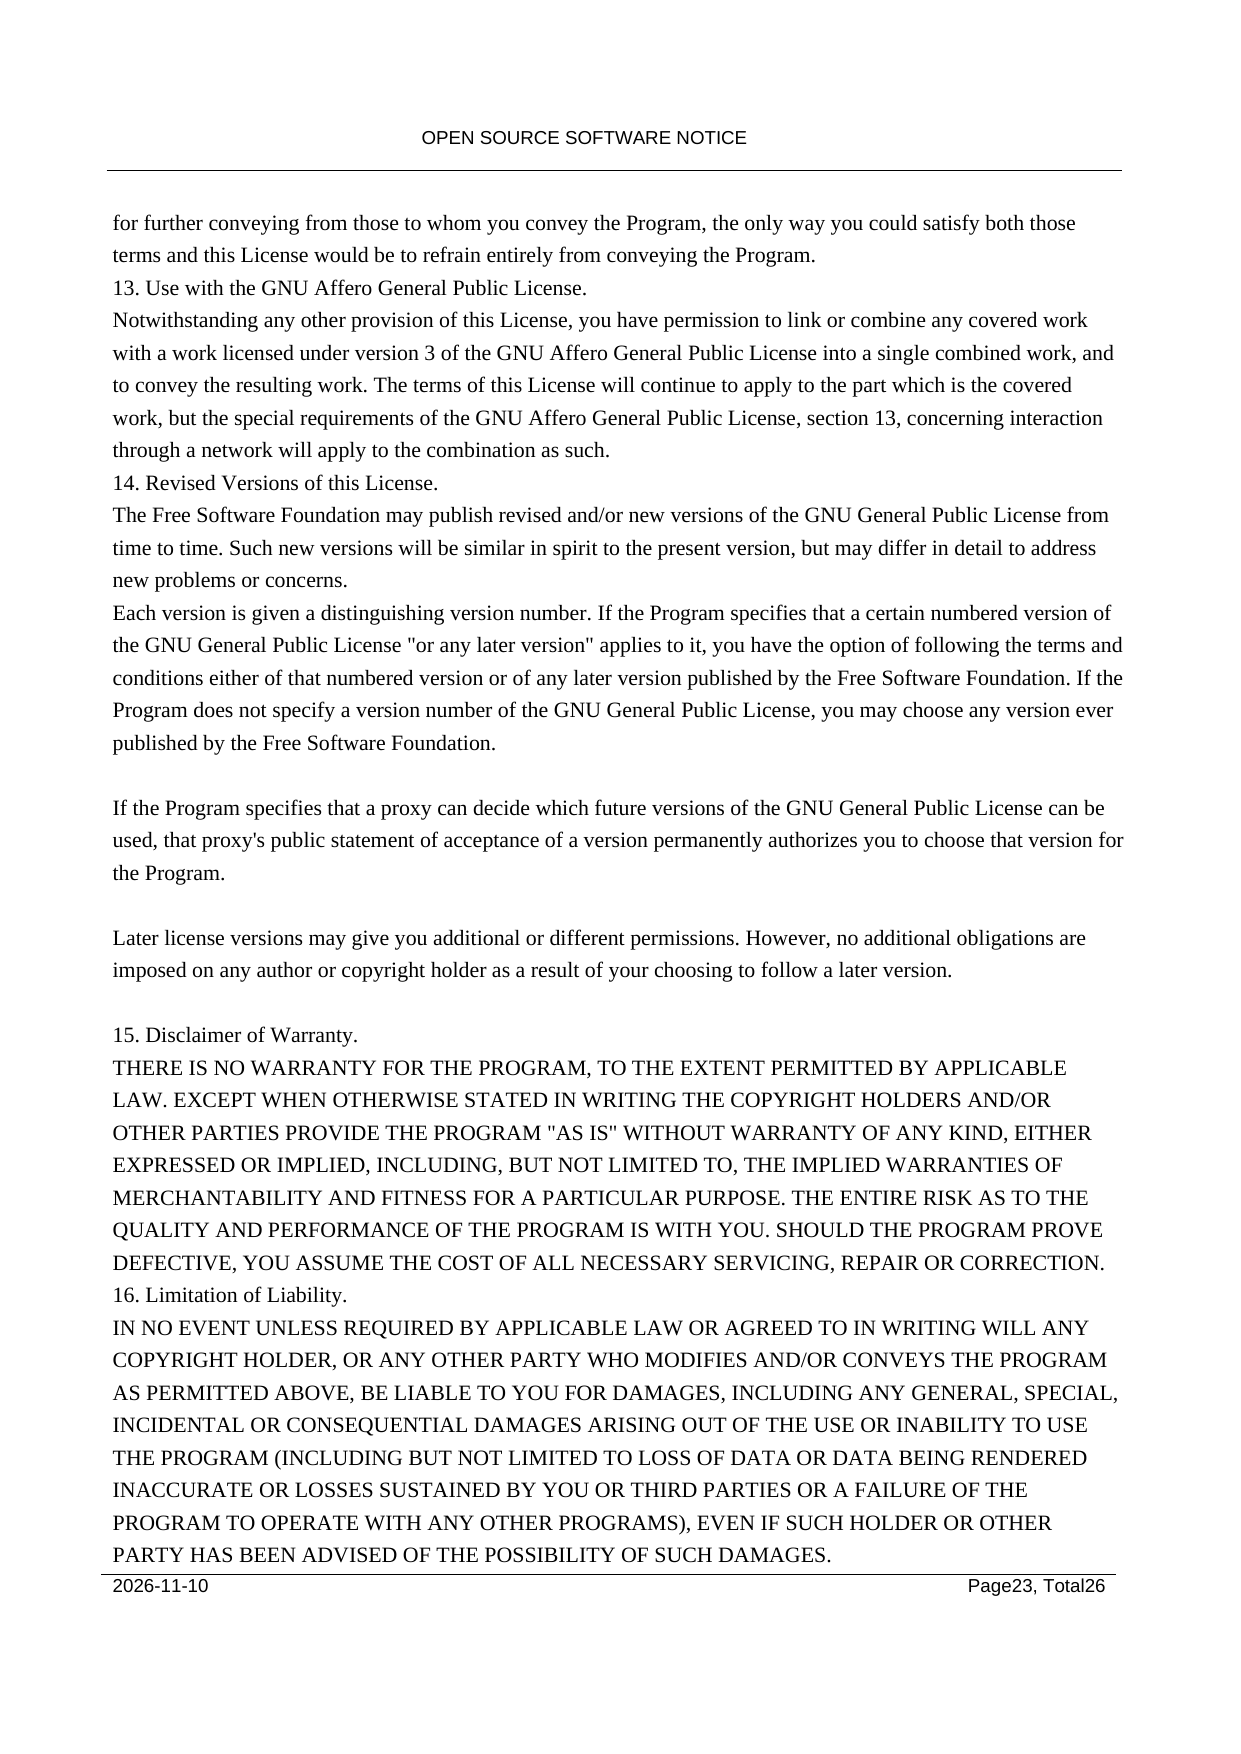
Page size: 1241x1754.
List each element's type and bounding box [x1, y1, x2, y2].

text [112, 206, 1128, 1571]
